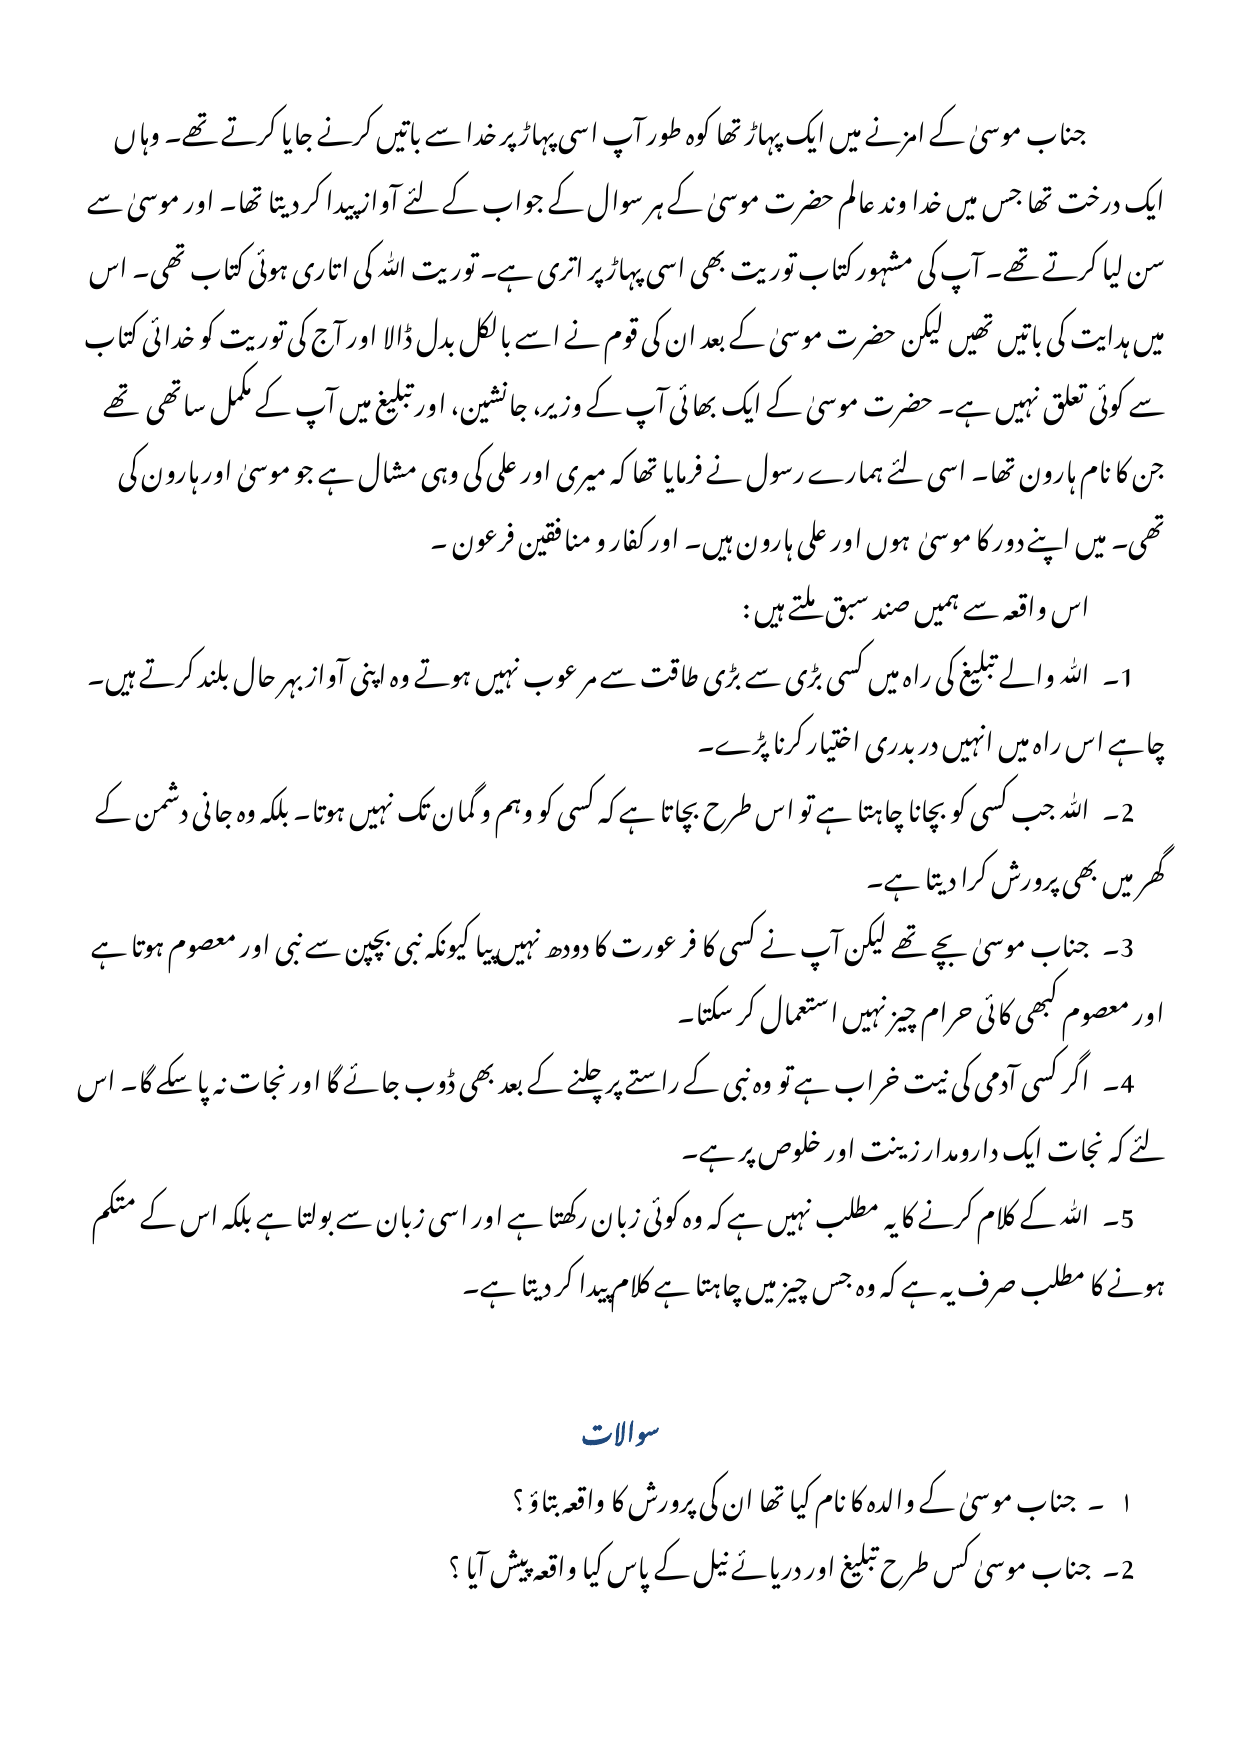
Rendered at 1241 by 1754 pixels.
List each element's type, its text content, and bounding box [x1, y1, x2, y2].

text اس واقعہ سے ہمیں صند سبق ملتے ہیں : [75, 568, 1165, 635]
subtitle سوالات [75, 1393, 1165, 1460]
text جناب موسیٰ کے امزنے میں ایک پہاڑ تھا کوہ طور آپ اسی پہاڑ پر خدا سے باتیں کرنے جایا کرتے تھے۔ وہاں ایک درخت تھا جس میں خدا وند عالم حضرت موسیٰ کے ہر سوال کے جواب کے لئے آواز پیدا کر دیتا تھا۔ اور موسیٰ سے سن لیا کرتے تھے۔ آپ کی مشہور کتاب توریت بھی اسی پہاڑ پر اتری ہے۔ توریت اللّٰہ کی اتاری ہوئی کتاب تھی۔ اس میں ہدایت کی باتیں تھیں لیکن حضرت موسیٰ کے بعد ان کی قوم نے اسے بالکل بدل ڈالا اور آج کی توریت کو خدائی کتاب سے کوئی تعلق نہیں ہے۔ حضرت موسیٰ کے ایک بھائی آپ کے وزیر، جانشین، اور تبلیغ میں آپ کے مکمل ساتھی تھے جن کا نام ہارون تھا۔ اسی لئے ہمارے رسول نے فرمایا تھا کہ میری اور علی کی وہی مشال ہے جو موسیٰ اور ہارون کی تھی۔ میں اپنے دور کا موسیٰ ہوں اور علی ہارون ہیں۔ اور کفار و منافقین فرعون ۔ [75, 94, 1165, 568]
text 2۔ اللّٰہ جب کسی کو بچانا چاہتا ہے تو اس طرح بچاتا ہے کہ کسی کو وہم و گمان تک نہیں ہوتا۔ بلکہ وہ جانی دشمن کے گھر میں بھی پرورش کرا دیتا ہے۔ [75, 771, 1165, 906]
text ۱ ۔ جناب موسیٰ کے والدہ کا نام کیا تھا ان کی پرورش کا واقعہ بتاؤ ؟ [75, 1460, 1165, 1528]
text 3۔ جناب موسیٰ بچے تھے لیکن آپ نے کسی کا فر عورت کا دودھ نہیں پیا کیونکہ نبی بچپن سے نبی اور معصوم ہوتا ہے اور معصوم کبھی کائی حرام چیز نہیں استعمال کر سکتا۔ [75, 906, 1165, 1042]
text 2۔ جناب موسیٰ کس طرح تبلیغ اور دریائے نیل کے پاس کیا واقعہ پیش آیا ؟ [75, 1528, 1165, 1596]
text 5۔ اللّٰہ کے کلام کرنے کا یہ مطلب نہیں ہے کہ وہ کوئی زبان رکھتا ہے اور اسی زبان سے بولتا ہے بلکہ اس کے متکم ہونے کا مطلب صرف یہ ہے کہ وہ جس چیز میں چاہتا ہے کلام پیدا کر دیتا ہے۔ [75, 1177, 1165, 1312]
text 1۔ اللّٰہ والے تبلیغ کی راہ میں کسی بڑی سے بڑی طاقت سے مر عوب نہیں ہوتے وہ اپنی آواز بہر حال بلند کرتے ہیں۔ چاہے اس راہ میں انہیں در بدری اختیار کرنا پڑے۔ [75, 635, 1165, 771]
text 4۔ اگر کسی آدمی کی نیت خراب ہے تو وہ نبی کے راستے پر چلنے کے بعد بھی ڈوب جائے گا اور نجات نہ پا سکے گا۔ اس لئے کہ نجات ایک دارومدار زینت اور خلوص پر ہے۔ [75, 1042, 1165, 1177]
